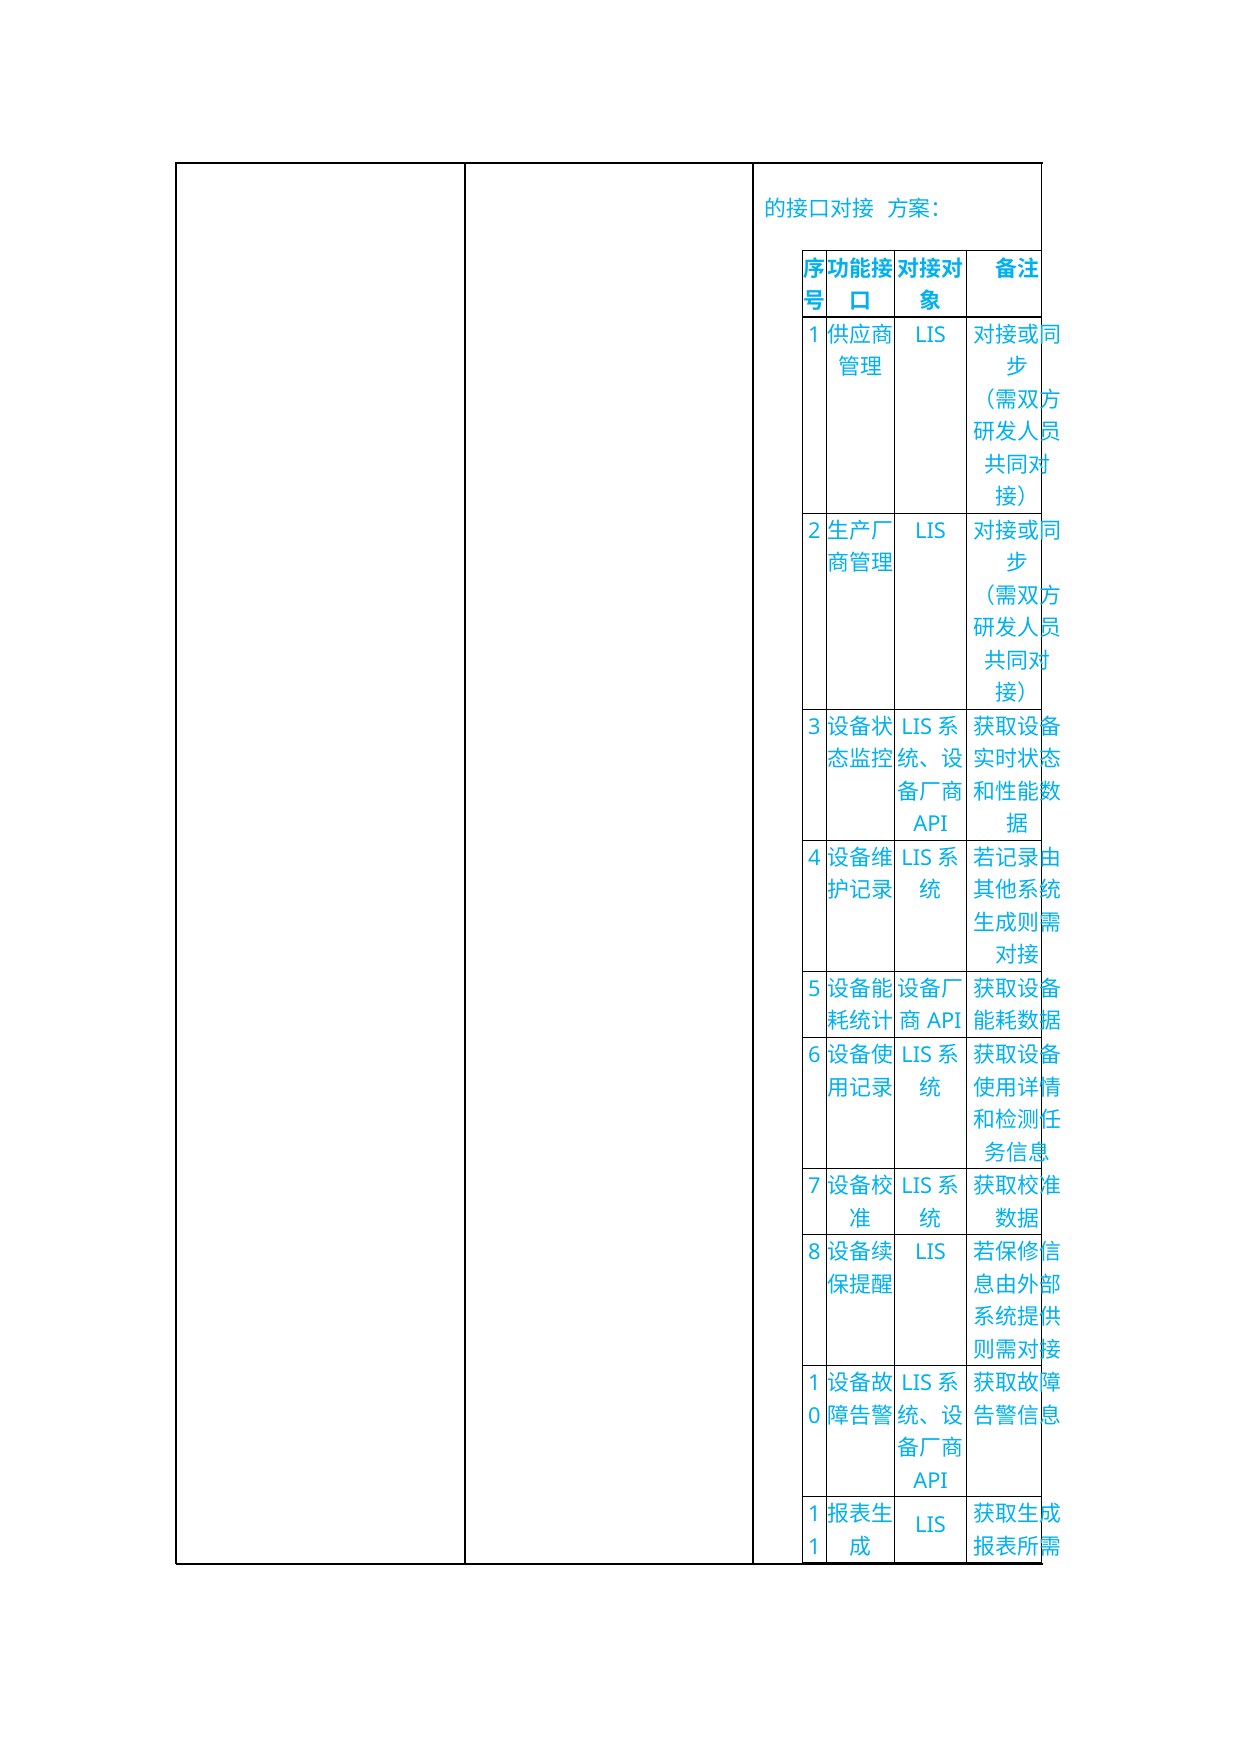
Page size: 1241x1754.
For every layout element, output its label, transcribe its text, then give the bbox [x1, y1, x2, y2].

table_cell [466, 164, 752, 1563]
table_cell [754, 164, 1041, 1563]
table_cell 1 [177, 164, 464, 1563]
